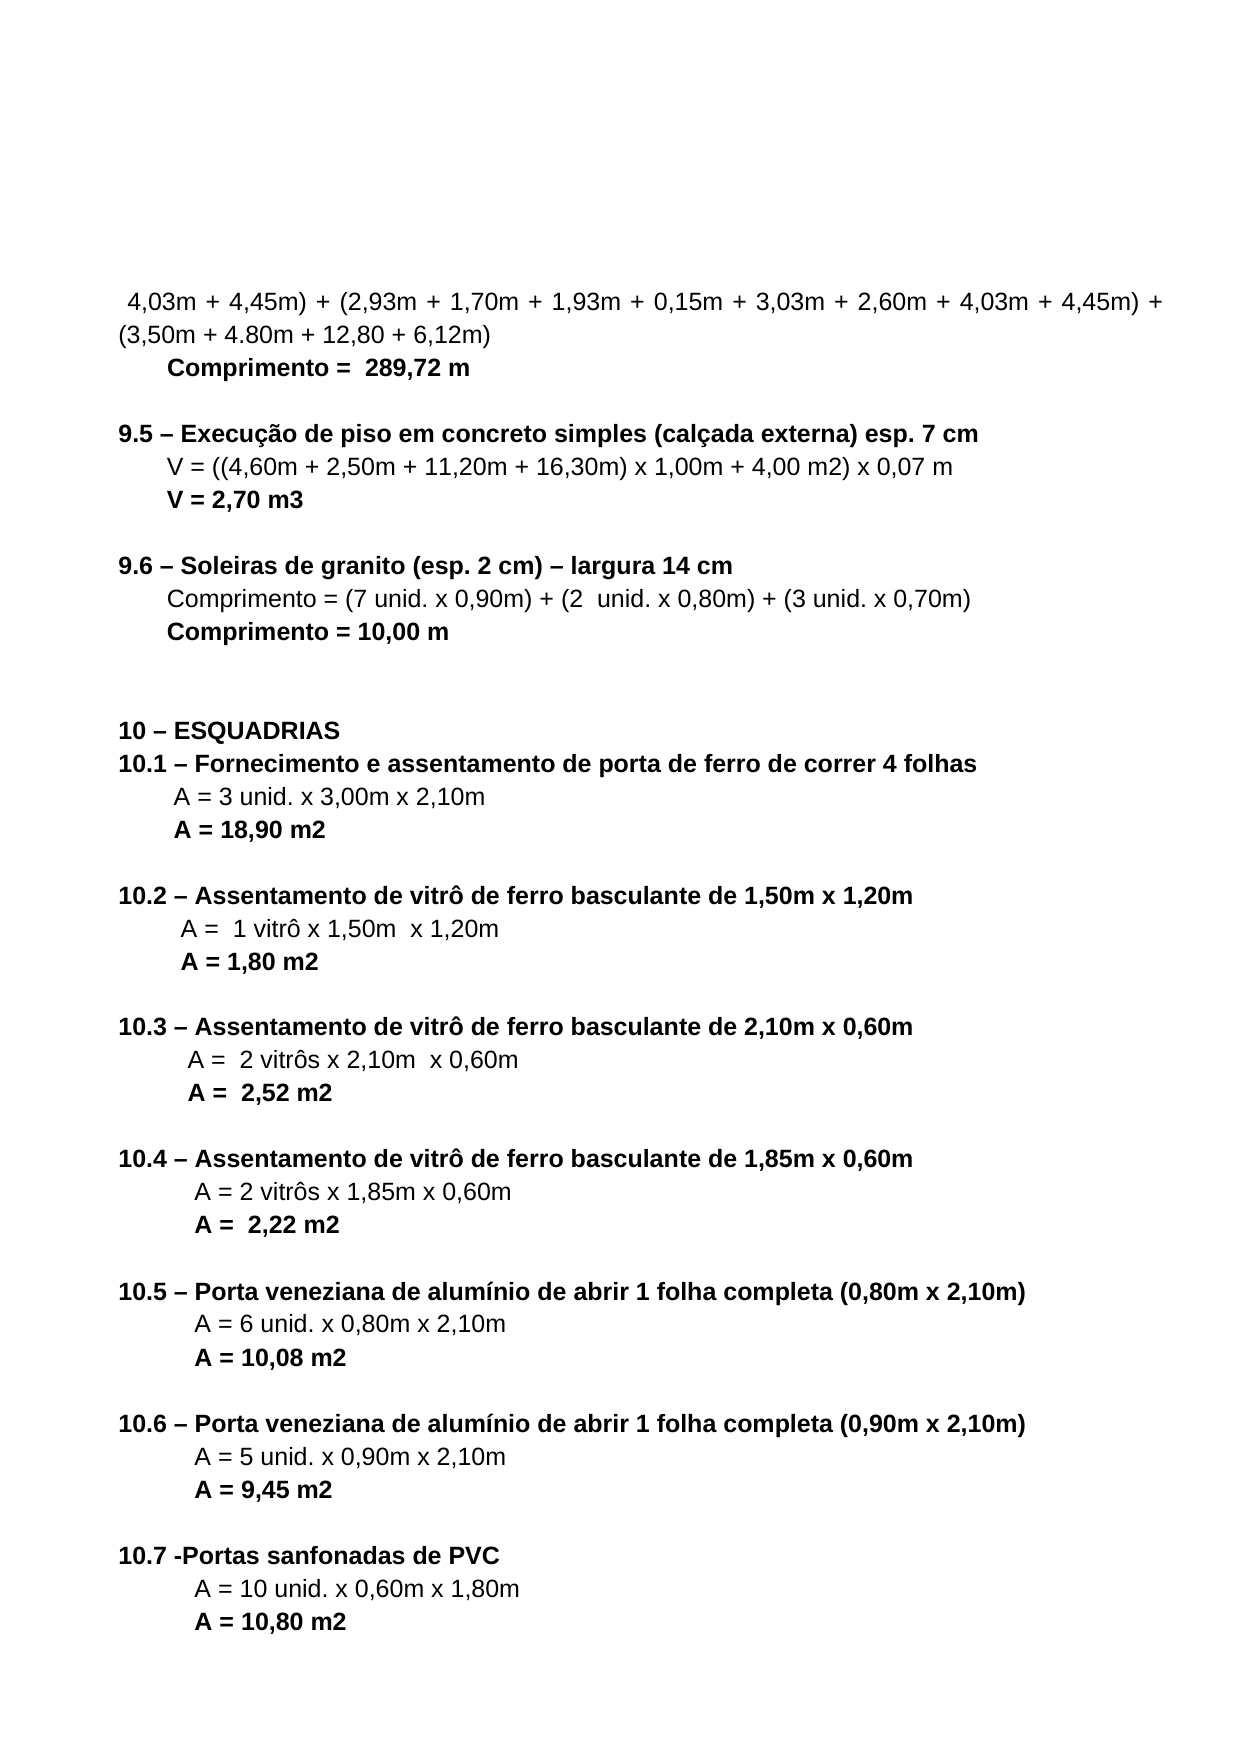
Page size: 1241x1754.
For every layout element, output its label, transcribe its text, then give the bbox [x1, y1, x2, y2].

text A = 18,90 m2 [118, 815, 1167, 844]
text A = 10 unid. x 0,60m x 1,80m [118, 1574, 1167, 1602]
text A = 1 vitrô x 1,50m x 1,20m [118, 914, 1167, 943]
text A = 2 vitrôs x 2,10m x 0,60m [118, 1045, 1167, 1074]
text 10.2 – Assentamento de vitrô de ferro basculante de 1,50m x 1,20m [118, 881, 1167, 910]
text A = 2,52 m2 [118, 1078, 1167, 1107]
text 9.5 – Execução de piso em concreto simples (calçada externa) esp. 7 cm [118, 419, 1167, 447]
text A = 5 unid. x 0,90m x 2,10m [118, 1442, 1167, 1470]
text 10.5 – Porta veneziana de alumínio de abrir 1 folha completa (0,80m x 2,10m) [118, 1276, 1167, 1305]
text A = 2 vitrôs x 1,85m x 0,60m [118, 1177, 1167, 1206]
text Comprimento = (7 unid. x 0,90m) + (2 unid. x 0,80m) + (3 unid. x 0,70m) [118, 584, 1167, 613]
text 10.1 – Fornecimento e assentamento de porta de ferro de correr 4 folhas [118, 749, 1167, 778]
text 10.3 – Assentamento de vitrô de ferro basculante de 2,10m x 0,60m [118, 1012, 1167, 1041]
text 10.6 – Porta veneziana de alumínio de abrir 1 folha completa (0,90m x 2,10m) [118, 1408, 1167, 1437]
text A = 10,80 m2 [118, 1607, 1167, 1635]
text 10.7 -Portas sanfonadas de PVC [118, 1541, 1167, 1569]
text A = 1,80 m2 [118, 947, 1167, 976]
text A = 3 unid. x 3,00m x 2,10m [118, 782, 1167, 811]
text A = 9,45 m2 [118, 1474, 1167, 1503]
text Comprimento = 289,72 m [118, 353, 1167, 381]
text 10 – ESQUADRIAS [118, 716, 1167, 745]
text A = 2,22 m2 [118, 1210, 1167, 1239]
text 9.6 – Soleiras de granito (esp. 2 cm) – largura 14 cm [118, 551, 1167, 579]
text 10.4 – Assentamento de vitrô de ferro basculante de 1,85m x 0,60m [118, 1144, 1167, 1173]
text 4,03m + 4,45m) + (2,93m + 1,70m + 1,93m + 0,15m + 3,03m + 2,60m + 4,03m + 4,45m) + (3,50m + 4.80m + 12,80 + 6,12m) [118, 287, 1167, 348]
text A = 6 unid. x 0,80m x 2,10m [118, 1309, 1167, 1338]
text Comprimento = 10,00 m [118, 617, 1167, 646]
text A = 10,08 m2 [118, 1342, 1167, 1371]
text V = ((4,60m + 2,50m + 11,20m + 16,30m) x 1,00m + 4,00 m2) x 0,07 m [118, 452, 1167, 481]
text V = 2,70 m3 [118, 485, 1167, 513]
